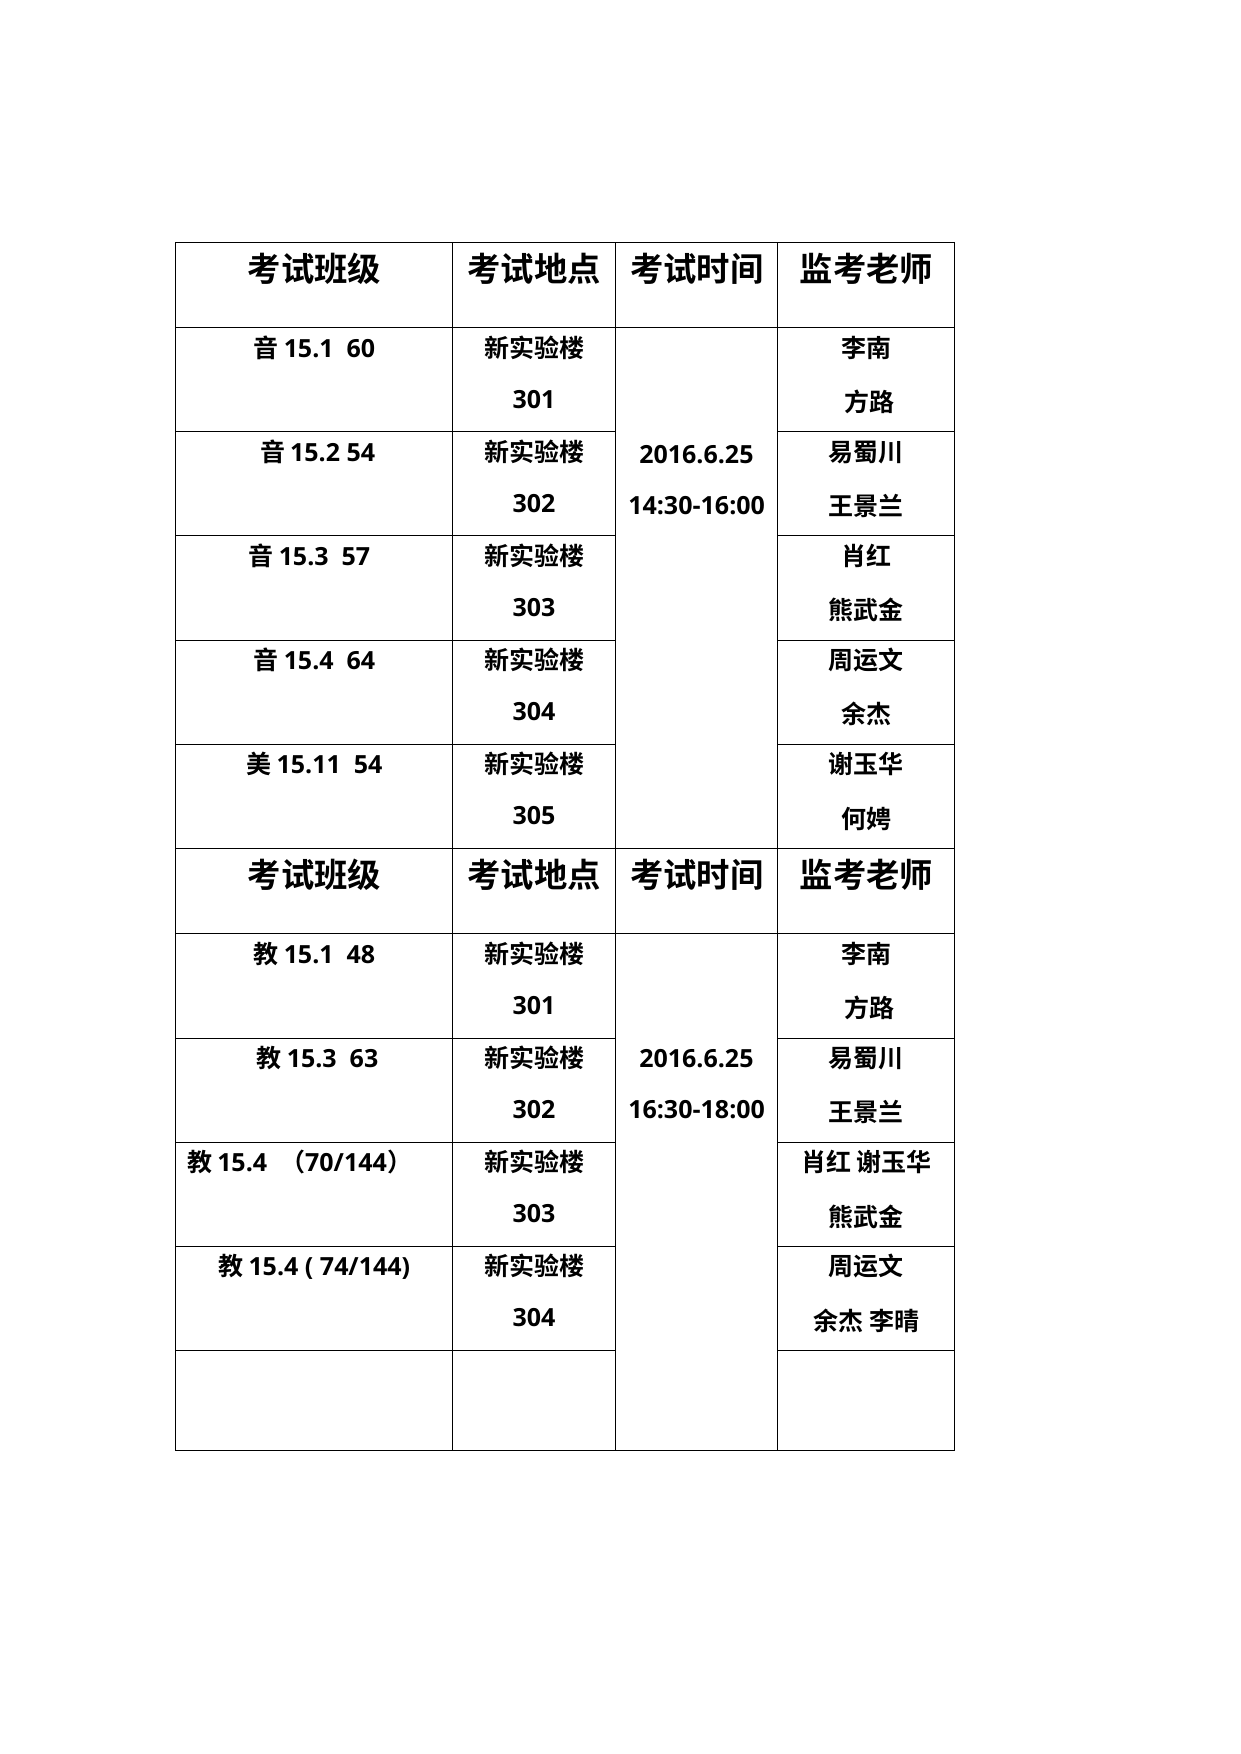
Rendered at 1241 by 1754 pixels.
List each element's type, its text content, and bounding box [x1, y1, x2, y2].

table_cell 考试班级 [176, 849, 452, 933]
table_cell 易蜀川 王景兰 [778, 1039, 954, 1142]
table_cell 2016.6.25 16:30-18:00 [616, 934, 777, 1450]
table_cell 教15.1 48 [176, 934, 452, 1037]
table_header 考试班级 [176, 243, 452, 327]
table_cell 考试地点 [453, 849, 615, 933]
table_cell 易蜀川 王景兰 [778, 432, 954, 535]
table_cell 2016.6.25 14:30-16:00 [616, 328, 777, 848]
table_cell 新实验楼302 [453, 432, 615, 535]
table_cell 新实验楼303 [453, 536, 615, 639]
table_cell [778, 1351, 954, 1450]
table_cell 监考老师 [778, 849, 954, 933]
table_cell 新实验楼301 [453, 934, 615, 1037]
table_cell 肖红 熊武金 [778, 536, 954, 639]
table_header 考试时间 [616, 243, 777, 327]
table_cell 音15.1 60 [176, 328, 452, 431]
table_cell 新实验楼304 [453, 641, 615, 744]
table_cell 李南 方路 [778, 934, 954, 1037]
table_header 考试地点 [453, 243, 615, 327]
table_cell 新实验楼305 [453, 745, 615, 848]
table_cell 新实验楼303 [453, 1143, 615, 1246]
table_cell 新实验楼304 [453, 1247, 615, 1350]
table_cell 教15.4 ( 74/144) [176, 1247, 452, 1350]
table_cell 李南 方路 [778, 328, 954, 431]
table_cell 新实验楼301 [453, 328, 615, 431]
table_cell 周运文 余杰 [778, 641, 954, 744]
table_cell [453, 1351, 615, 1450]
table_cell 教15.4 （70/144） [176, 1143, 452, 1246]
table_cell 周运文 余杰 李晴 [778, 1247, 954, 1350]
table_cell 音15.2 54 [176, 432, 452, 535]
table_header 监考老师 [778, 243, 954, 327]
table_cell 新实验楼302 [453, 1039, 615, 1142]
table_cell 考试时间 [616, 849, 777, 933]
table_cell 肖红 谢玉华 熊武金 [778, 1143, 954, 1246]
table_cell 音15.3 57 [176, 536, 452, 639]
table_cell 谢玉华 何娉 [778, 745, 954, 848]
table_cell [176, 1351, 452, 1450]
table_cell 音15.4 64 [176, 641, 452, 744]
table_cell 美15.11 54 [176, 745, 452, 848]
table_cell 教15.3 63 [176, 1039, 452, 1142]
